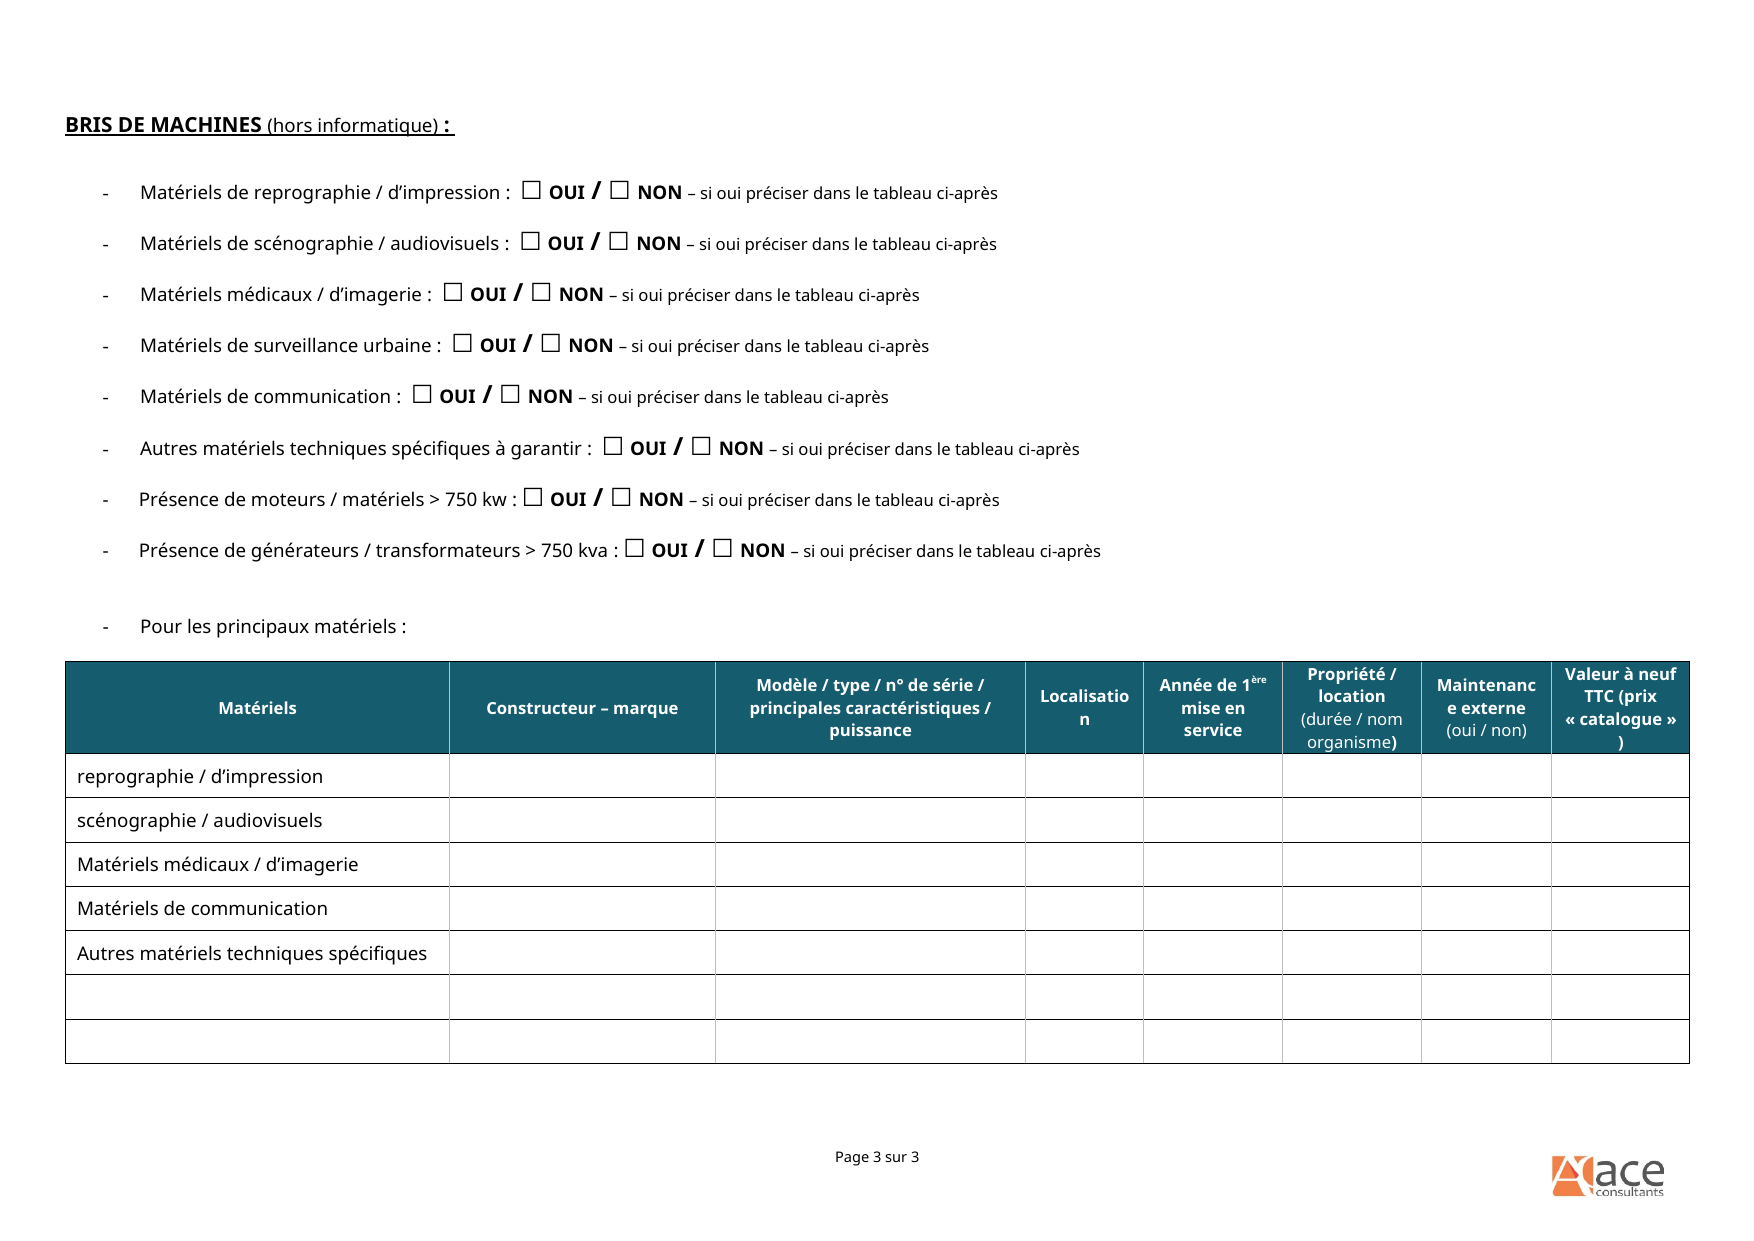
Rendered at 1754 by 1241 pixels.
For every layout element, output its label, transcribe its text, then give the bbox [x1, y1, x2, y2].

table_cell [1552, 887, 1689, 930]
table_cell [1026, 975, 1143, 1019]
table_cell [1026, 843, 1143, 886]
table_cell [716, 754, 1025, 797]
table_cell [1283, 843, 1421, 886]
table_cell Autres matériels techniques spécifiques [66, 931, 449, 974]
table_cell [66, 1020, 449, 1063]
table_header Constructeur – marque [450, 662, 715, 753]
table_cell reprographie / d’impression [66, 754, 449, 797]
table_cell [450, 887, 715, 930]
list Matériels de surveillance urbaine : OUI / NON – si oui préciser dans le tableau ci-après [102, 326, 1689, 360]
text BRIS DE MACHINES (hors informatique) : [65, 110, 1689, 138]
table_cell [1026, 754, 1143, 797]
picture [1550, 1154, 1664, 1198]
table_cell [1422, 798, 1551, 842]
table_header Propriété / location (durée / nom organisme) [1283, 662, 1421, 753]
table_cell [1552, 798, 1689, 842]
table_cell [716, 798, 1025, 842]
table_cell [1026, 1020, 1143, 1063]
table_cell [716, 1020, 1025, 1063]
table_cell [1144, 887, 1282, 930]
table_cell [716, 887, 1025, 930]
list Matériels de scénographie / audiovisuels : OUI / NON – si oui préciser dans le tableau ci-après [102, 224, 1689, 258]
table_cell [1422, 887, 1551, 930]
table_cell [1422, 1020, 1551, 1063]
table_cell [1283, 798, 1421, 842]
table_header Modèle / type / n° de série / principales caractéristiques / puissance [716, 662, 1025, 753]
table_cell [1144, 1020, 1282, 1063]
table_header Valeur à neuf TTC (prix « catalogue ») [1552, 662, 1689, 753]
table_cell [450, 843, 715, 886]
table_cell [716, 843, 1025, 886]
table_header Année de 1ère mise en service [1144, 662, 1282, 753]
table_cell [1283, 887, 1421, 930]
table_cell scénographie / audiovisuels [66, 798, 449, 842]
text - Présence de moteurs / matériels > 750 kw : OUI / NON – si oui préciser dans le tableau ci-après [65, 479, 1689, 513]
text - Présence de générateurs / transformateurs > 750 kva : OUI / NON – si oui préciser dans le tableau ci-après [65, 531, 1689, 565]
table_cell [716, 975, 1025, 1019]
table_cell [1026, 931, 1143, 974]
list Matériels médicaux / d’imagerie : OUI / NON – si oui préciser dans le tableau ci-après [102, 275, 1689, 309]
table_cell [1026, 798, 1143, 842]
table_cell [1552, 754, 1689, 797]
list Pour les principaux matériels : [102, 613, 1689, 638]
table_cell [1283, 975, 1421, 1019]
table_cell [1283, 754, 1421, 797]
list Matériels de communication : OUI / NON – si oui préciser dans le tableau ci-après [102, 377, 1689, 411]
table_cell [1552, 843, 1689, 886]
table_cell [450, 931, 715, 974]
table_cell [716, 931, 1025, 974]
table_header Matériels [66, 662, 449, 753]
table_cell [450, 1020, 715, 1063]
table_cell [1283, 1020, 1421, 1063]
table_cell [1422, 843, 1551, 886]
table_cell [450, 754, 715, 797]
table_cell [66, 975, 449, 1019]
table_cell [450, 798, 715, 842]
table_cell [1144, 798, 1282, 842]
table_header Localisation [1026, 662, 1143, 753]
table_cell [450, 975, 715, 1019]
table_cell [1552, 931, 1689, 974]
table_cell [1422, 931, 1551, 974]
table_cell [1144, 975, 1282, 1019]
table_cell [1552, 1020, 1689, 1063]
table_header Maintenance externe (oui / non) [1422, 662, 1551, 753]
table_cell [1283, 931, 1421, 974]
list Matériels de reprographie / d’impression : OUI / NON – si oui préciser dans le tableau ci-après [102, 173, 1689, 207]
table_cell Matériels médicaux / d’imagerie [66, 843, 449, 886]
table_cell [1144, 754, 1282, 797]
table_cell [1422, 975, 1551, 1019]
table_cell [1552, 975, 1689, 1019]
table_cell [1422, 754, 1551, 797]
table_cell [1144, 931, 1282, 974]
table_cell Matériels de communication [66, 887, 449, 930]
list Autres matériels techniques spécifiques à garantir : OUI / NON – si oui préciser dans le tableau ci-après [102, 428, 1689, 462]
table_cell [1026, 887, 1143, 930]
table_cell [1144, 843, 1282, 886]
